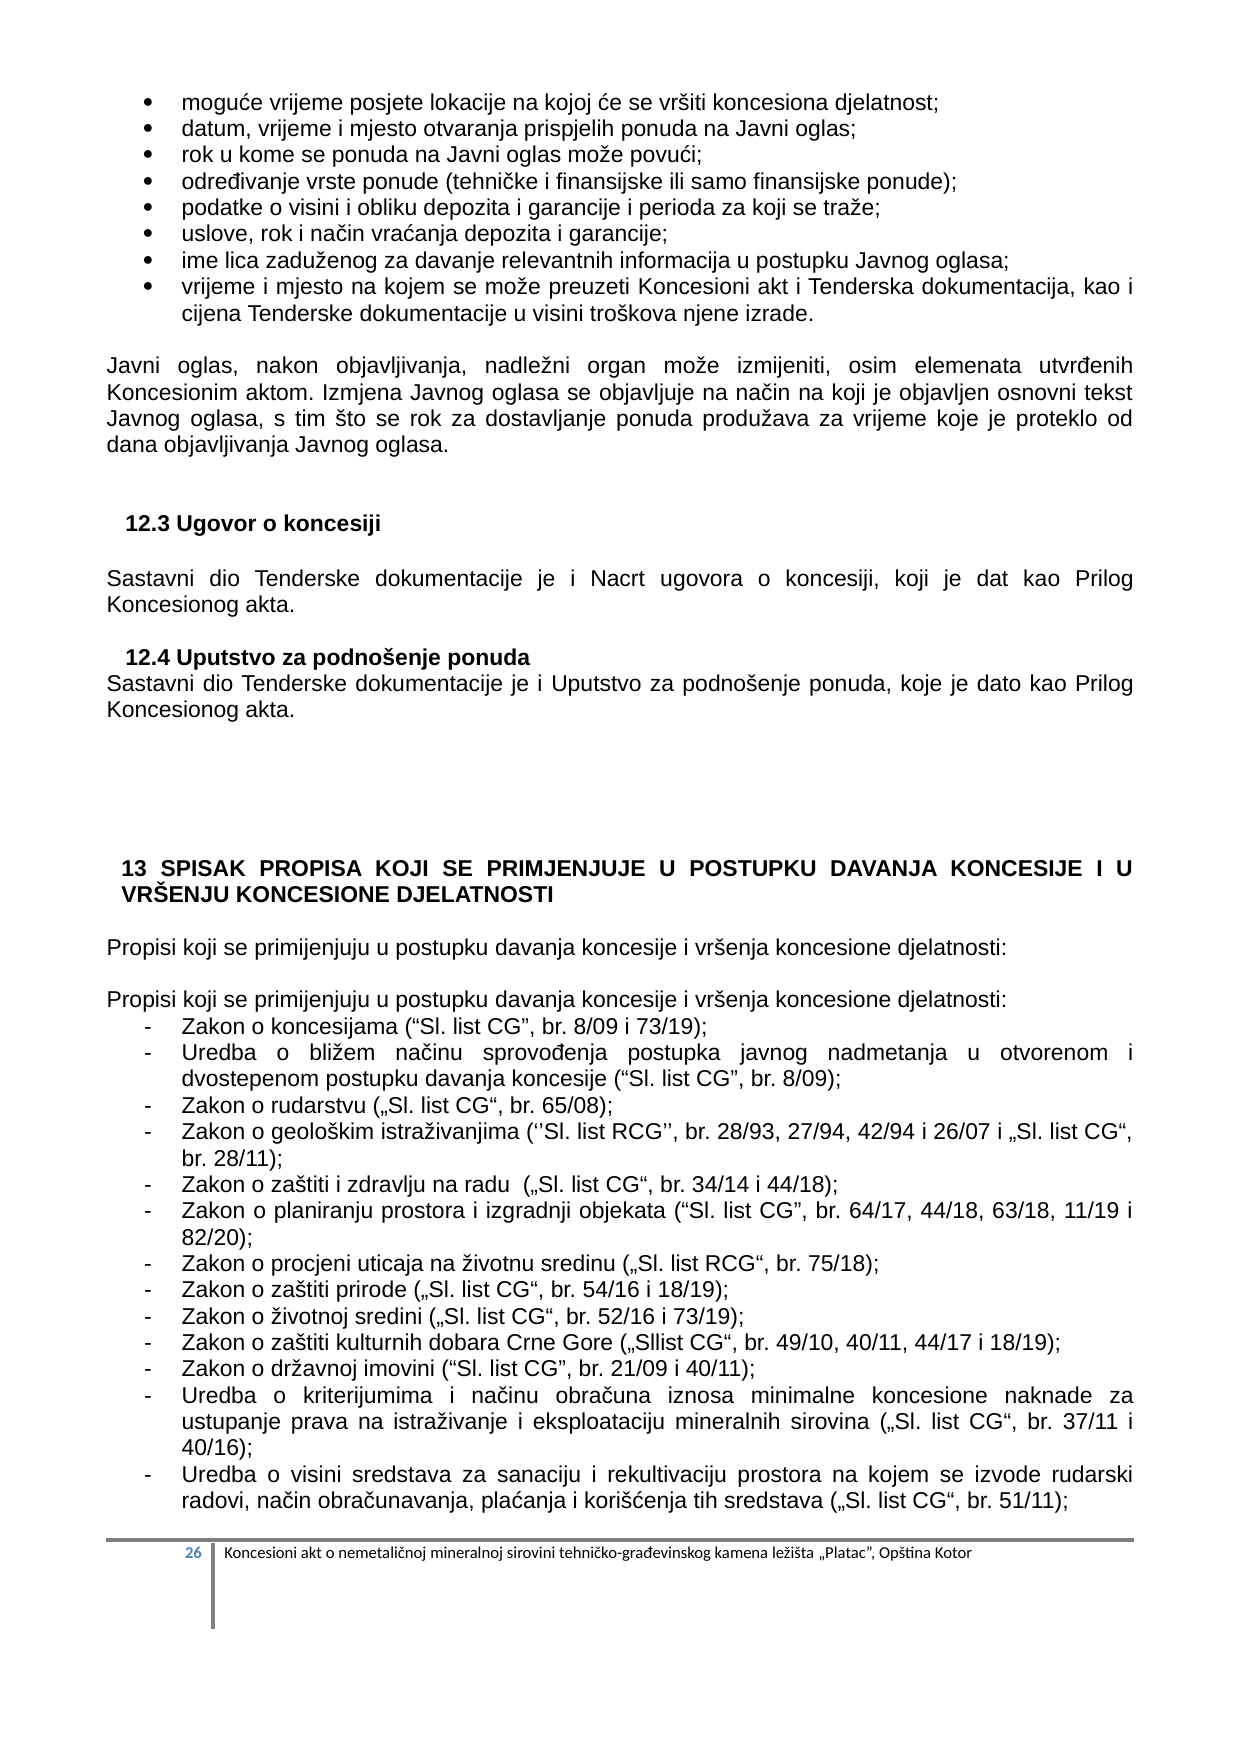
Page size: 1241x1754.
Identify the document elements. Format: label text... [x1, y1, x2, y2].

list Zakon o zaštiti kulturnih dobara Crne Gore („Sllist CG“, br. 49/10, 40/11, 44/17 i 18/19); [144, 1329, 1134, 1355]
text Propisi koji se primijenjuju u postupku davanja koncesije i vršenja koncesione djelatnosti: [106, 986, 1134, 1013]
list Zakon o geološkim istraživanjima (‘’Sl. list RCG’’, br. 28/93, 27/94, 42/94 i 26/07 i „Sl. list CG“, br. 28/11); [144, 1118, 1134, 1171]
list moguće vrijeme posjete lokacije na kojoj će se vršiti koncesiona djelatnost; [144, 89, 1134, 115]
list Zakon o životnoj sredini („Sl. list CG“, br. 52/16 i 73/19); [144, 1303, 1134, 1329]
list podatke o visini i obliku depozita i garancije i perioda za koji se traže; [144, 194, 1134, 220]
list Zakon o rudarstvu („Sl. list CG“, br. 65/08); [144, 1092, 1134, 1118]
list Zakon o zaštiti i zdravlju na radu („Sl. list CG“, br. 34/14 i 44/18); [144, 1171, 1134, 1197]
list Zakon o zaštiti prirode („Sl. list CG“, br. 54/16 i 18/19); [144, 1276, 1134, 1303]
list Uredba o kriterijumima i načinu obračuna iznosa minimalne koncesione naknade za ustupanje prava na istraživanje i eksploataciju mineralnih sirovina („Sl. list CG“, br. 37/11 i 40/16); [144, 1382, 1134, 1461]
list Zakon o koncesijama (“Sl. list CG”, br. 8/09 i 73/19); [144, 1013, 1134, 1039]
list rok u kome se ponuda na Javni oglas može povući; [144, 141, 1134, 168]
list Uredba o bližem načinu sprovođenja postupka javnog nadmetanja u otvorenom i dvostepenom postupku davanja koncesije (“Sl. list CG”, br. 8/09); [144, 1039, 1134, 1092]
list Zakon o procjeni uticaja na životnu sredinu („Sl. list RCG“, br. 75/18); [144, 1250, 1134, 1276]
subtitle 12.4 Uputstvo za podnošenje ponuda [125, 644, 1134, 670]
list Zakon o planiranju prostora i izgradnji objekata (“Sl. list CG”, br. 64/17, 44/18, 63/18, 11/19 i 82/20); [144, 1197, 1134, 1250]
list određivanje vrste ponude (tehničke i finansijske ili samo finansijske ponude); [144, 168, 1134, 194]
subtitle 13 SPISAK PROPISA KOJI SE PRIMJENJUJE U POSTUPKU DAVANJA KONCESIJE I U VRŠENJU KONCESIONE DJELATNOSTI [121, 854, 1134, 907]
text Sastavni dio Tenderske dokumentacije je i Uputstvo za podnošenje ponuda, koje je dato kao Prilog Koncesionog akta. [106, 670, 1134, 723]
list vrijeme i mjesto na kojem se može preuzeti Koncesioni akt i Tenderska dokumentacija, kao i cijena Tenderske dokumentacije u visini troškova njene izrade. [144, 273, 1134, 326]
list datum, vrijeme i mjesto otvaranja prispjelih ponuda na Javni oglas; [144, 115, 1134, 141]
list Uredba o visini sredstava za sanaciju i rekultivaciju prostora na kojem se izvode rudarski radovi, način obračunavanja, plaćanja i korišćenja tih sredstava („Sl. list CG“, br. 51/11); [144, 1461, 1134, 1513]
subtitle 12.3 Ugovor o koncesiji [125, 510, 1134, 537]
text Sastavni dio Tenderske dokumentacije je i Nacrt ugovora o koncesiji, koji je dat kao Prilog Koncesionog akta. [106, 565, 1134, 617]
list Zakon o državnoj imovini (“Sl. list CG”, br. 21/09 i 40/11); [144, 1355, 1134, 1382]
list ime lica zaduženog za davanje relevantnih informacija u postupku Javnog oglasa; [144, 247, 1134, 273]
list uslove, rok i način vraćanja depozita i garancije; [144, 220, 1134, 247]
text Propisi koji se primijenjuju u postupku davanja koncesije i vršenja koncesione djelatnosti: [106, 934, 1134, 960]
text Javni oglas, nakon objavljivanja, nadležni organ može izmijeniti, osim elemenata utvrđenih Koncesionim aktom. Izmjena Javnog oglasa se objavljuje na način na koji je objavljen osnovni tekst Javnog oglasa, s tim što se rok za dostavljanje ponuda produžava za vrijeme koje je proteklo od dana objavljivanja Javnog oglasa. [106, 352, 1134, 458]
